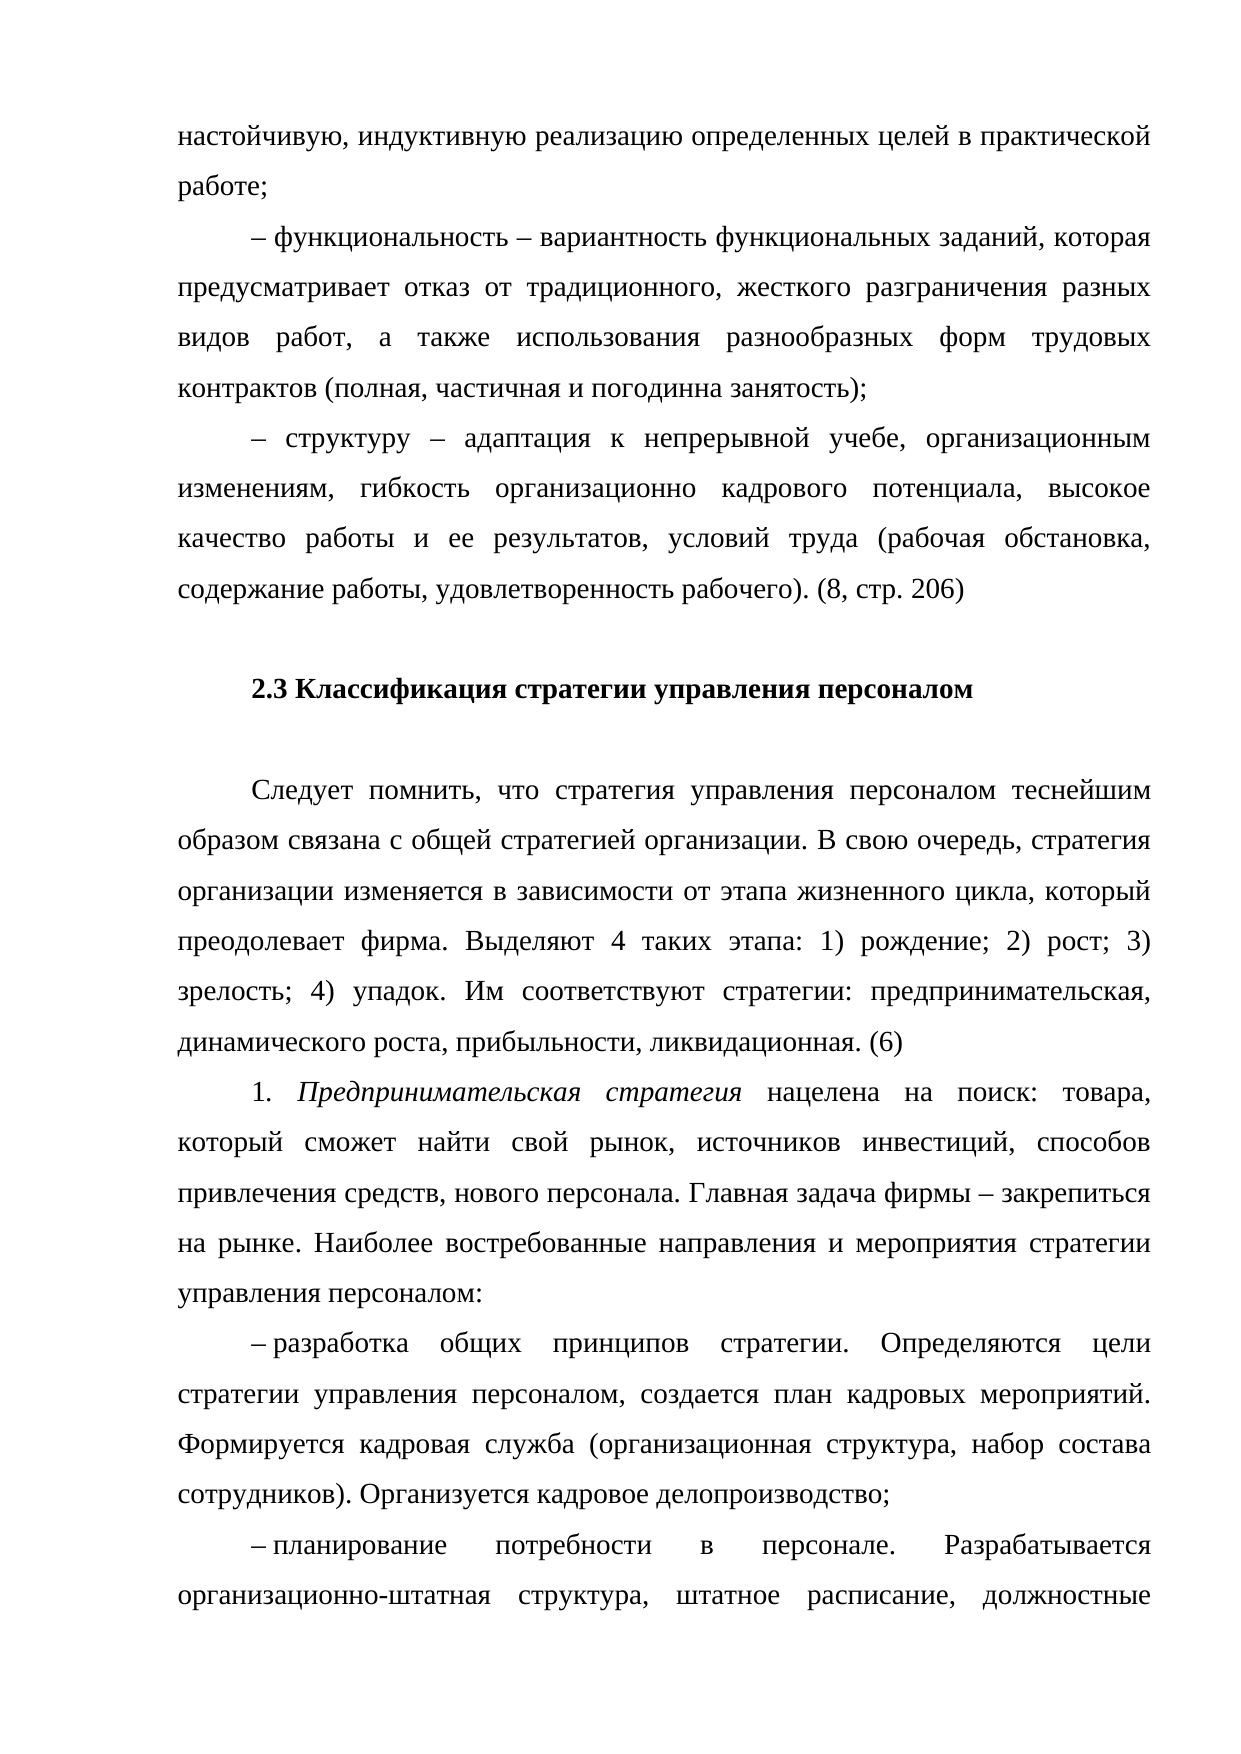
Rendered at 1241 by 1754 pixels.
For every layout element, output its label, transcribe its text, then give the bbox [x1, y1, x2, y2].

text 2.3 Классификация стратегии управления персоналом [177, 672, 1152, 705]
text – разработка общих принципов стратегии. Определяются цели стратегии управления персоналом, создается план кадровых мероприятий. Формируется кадровая служба (организационная структура, набор состава сотрудников). Организуется кадровое делопроизводство; [177, 1326, 1152, 1510]
text – функциональность – вариантность функциональных заданий, которая предусматривает отказ от традиционного, жесткого разграничения разных видов работ, а также использования разнообразных форм трудовых контрактов (полная, частичная и погодинна занятость); [177, 219, 1152, 403]
text – структуру – адаптация к непрерывной учебе, организационным изменениям, гибкость организационно кадрового потенциала, высокое качество работы и ее результатов, условий труда (рабочая обстановка, содержание работы, удовлетворенность рабочего). (8, стр. 206) [177, 420, 1152, 604]
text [177, 1527, 1152, 1611]
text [177, 118, 1152, 202]
text Следует помнить, что стратегия управления персоналом теснейшим образом связана с общей стратегией организации. В свою очередь, стратегия организации изменяется в зависимости от этапа жизненного цикла, который преодолевает фирма. Выделяют 4 таких этапа: 1) рождение; 2) рост; 3) зрелость; 4) упадок. Им соответствуют стратегии: предпринимательская, динамического роста, прибыльности, ликвидационная. (6) [177, 772, 1152, 1057]
text 1. Предпринимательская стратегия нацелена на поиск: товара, который сможет найти свой рынок, источников инвестиций, способов привлечения средств, нового персонала. Главная задача фирмы – закрепиться на рынке. Наиболее востребованные направления и мероприятия стратегии управления персоналом: [177, 1074, 1152, 1309]
